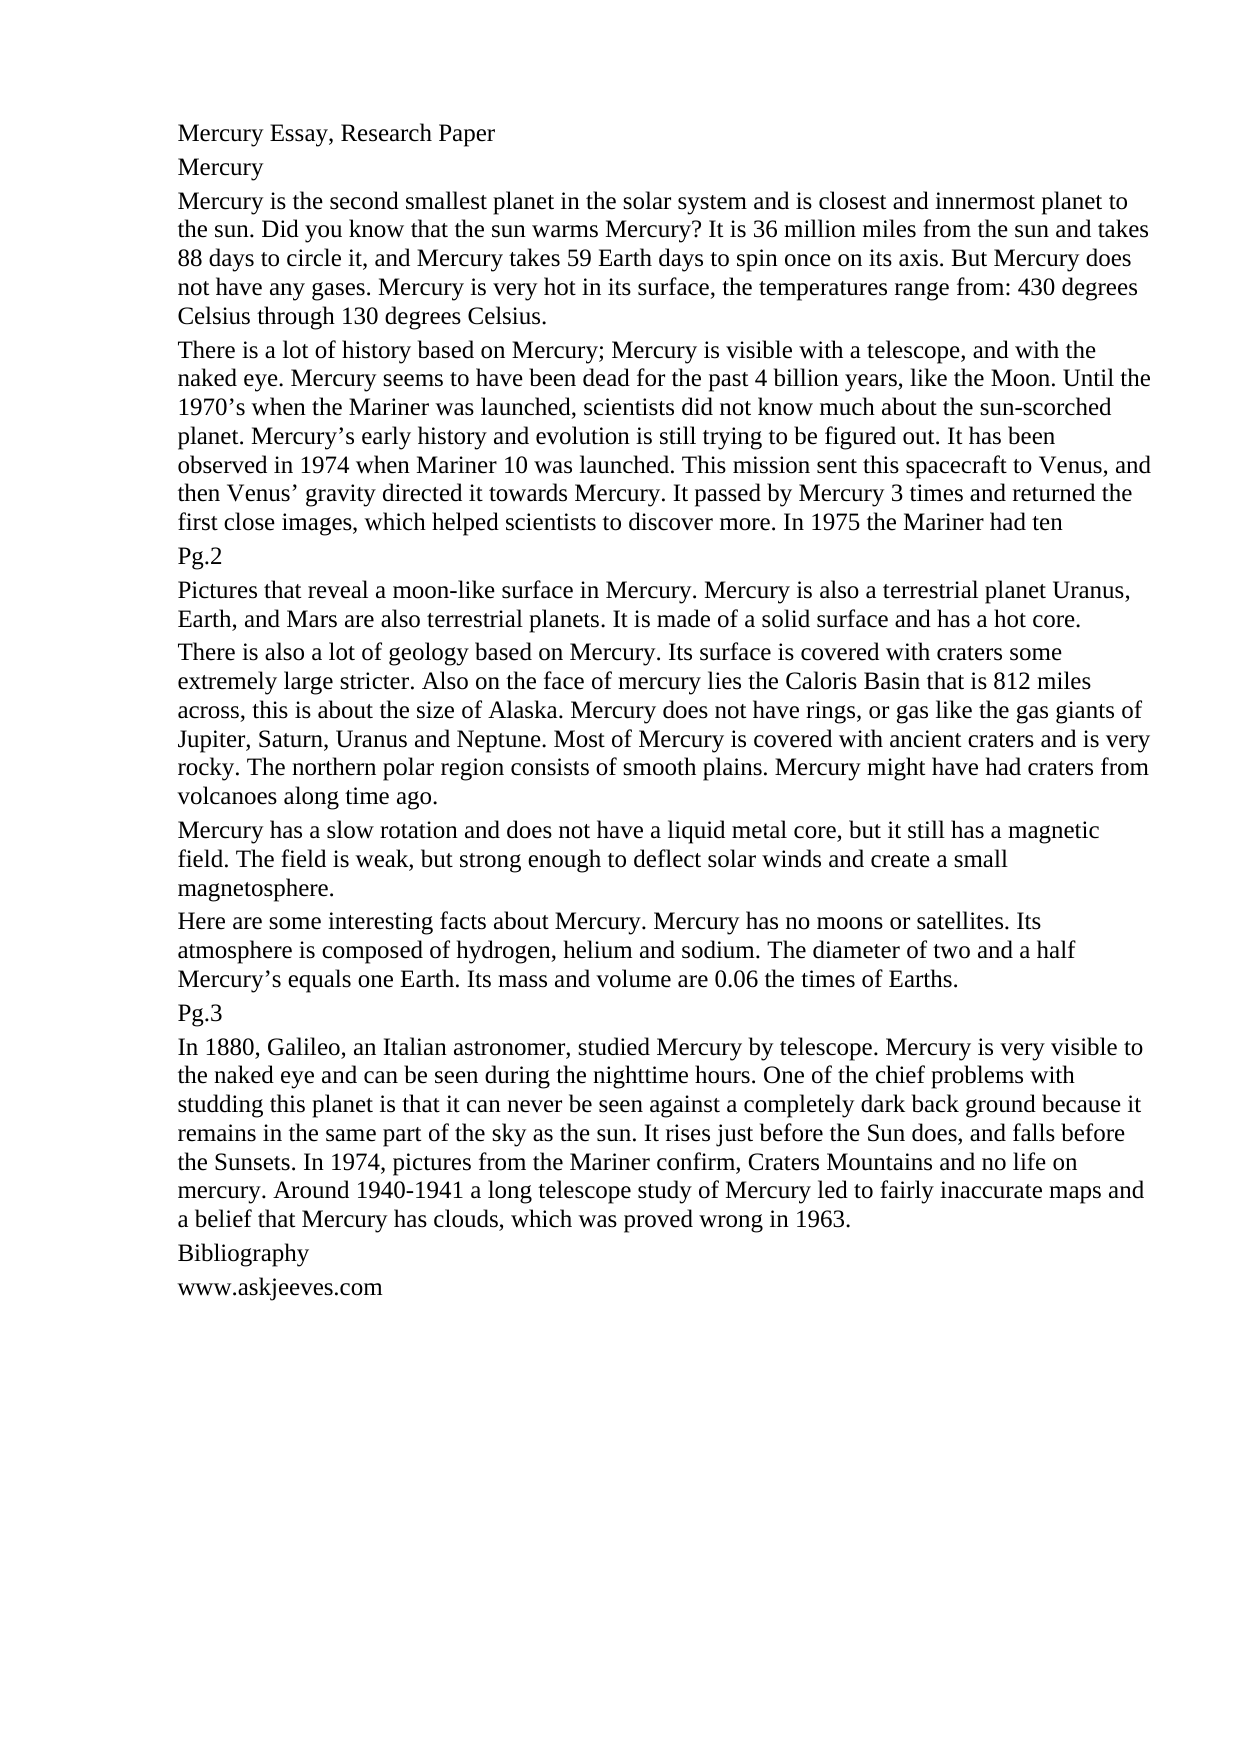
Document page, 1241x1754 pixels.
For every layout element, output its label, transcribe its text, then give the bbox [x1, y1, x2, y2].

text In 1880, Galileo, an Italian astronomer, studied Mercury by telescope. Mercury is very visible to the naked eye and can be seen during the nighttime hours. One of the chief problems with studding this planet is that it can never be seen against a completely dark back ground because it remains in the same part of the sky as the sun. It rises just before the Sun does, and falls before the Sunsets. In 1974, pictures from the Mariner confirm, Craters Mountains and no life on mercury. Around 1940-1941 a long telescope study of Mercury led to fairly inaccurate maps and a belief that Mercury has clouds, which was proved wrong in 1963. [177, 1032, 1152, 1233]
text Mercury has a slow rotation and does not have a liquid metal core, but it still has a magnetic field. The field is weak, but strong enough to deflect solar winds and create a small magnetosphere. [177, 815, 1152, 901]
text Mercury is the second smallest planet in the solar system and is closest and innermost planet to the sun. Did you know that the sun warms Mercury? It is 36 million miles from the sun and takes 88 days to circle it, and Mercury takes 59 Earth days to spin once on its axis. But Mercury does not have any gases. Mercury is very hot in its surface, the temperatures range from: 430 degrees Celsius through 130 degrees Celsius. [177, 186, 1152, 329]
text There is a lot of history based on Mercury; Mercury is visible with a telescope, and with the naked eye. Mercury seems to have been dead for the past 4 billion years, like the Moon. Until the 1970’s when the Mariner was launched, scientists did not know much about the sun-scorched planet. Mercury’s early history and evolution is still trying to be figured out. It has been observed in 1974 when Mariner 10 was launched. This mission sent this spacecraft to Venus, and then Venus’ gravity directed it towards Mercury. It passed by Mercury 3 times and returned the first close images, which helped scientists to discover more. In 1975 the Mariner had ten [177, 335, 1152, 536]
text Here are some interesting facts about Mercury. Mercury has no moons or satellites. Its atmosphere is composed of hydrogen, helium and sodium. The diameter of two and a half Mercury’s equals one Earth. Its mass and volume are 0.06 the times of Earths. [177, 906, 1152, 993]
text There is also a lot of geology based on Mercury. Its surface is covered with craters some extremely large stricter. Also on the face of mercury lies the Caloris Basin that is 812 miles across, this is about the size of Alaska. Mercury does not have rings, or gas like the gas giants of Jupiter, Saturn, Uranus and Neptune. Most of Mercury is covered with ancient craters and is very rocky. The northern polar region consists of smooth plains. Mercury might have had craters from volcanoes along time ago. [177, 637, 1152, 810]
text Mercury Essay, Research Paper [177, 118, 1152, 147]
text Pg.2 [177, 541, 1152, 570]
text Pictures that reveal a moon-like surface in Mercury. Mercury is also a terrestrial planet Uranus, Earth, and Mars are also terrestrial planets. It is made of a solid surface and has a hot core. [177, 575, 1152, 632]
text Pg.3 [177, 998, 1152, 1027]
text Mercury [177, 152, 1152, 181]
text Bibliography [177, 1238, 1152, 1267]
text www.askjeeves.com [177, 1272, 1152, 1301]
